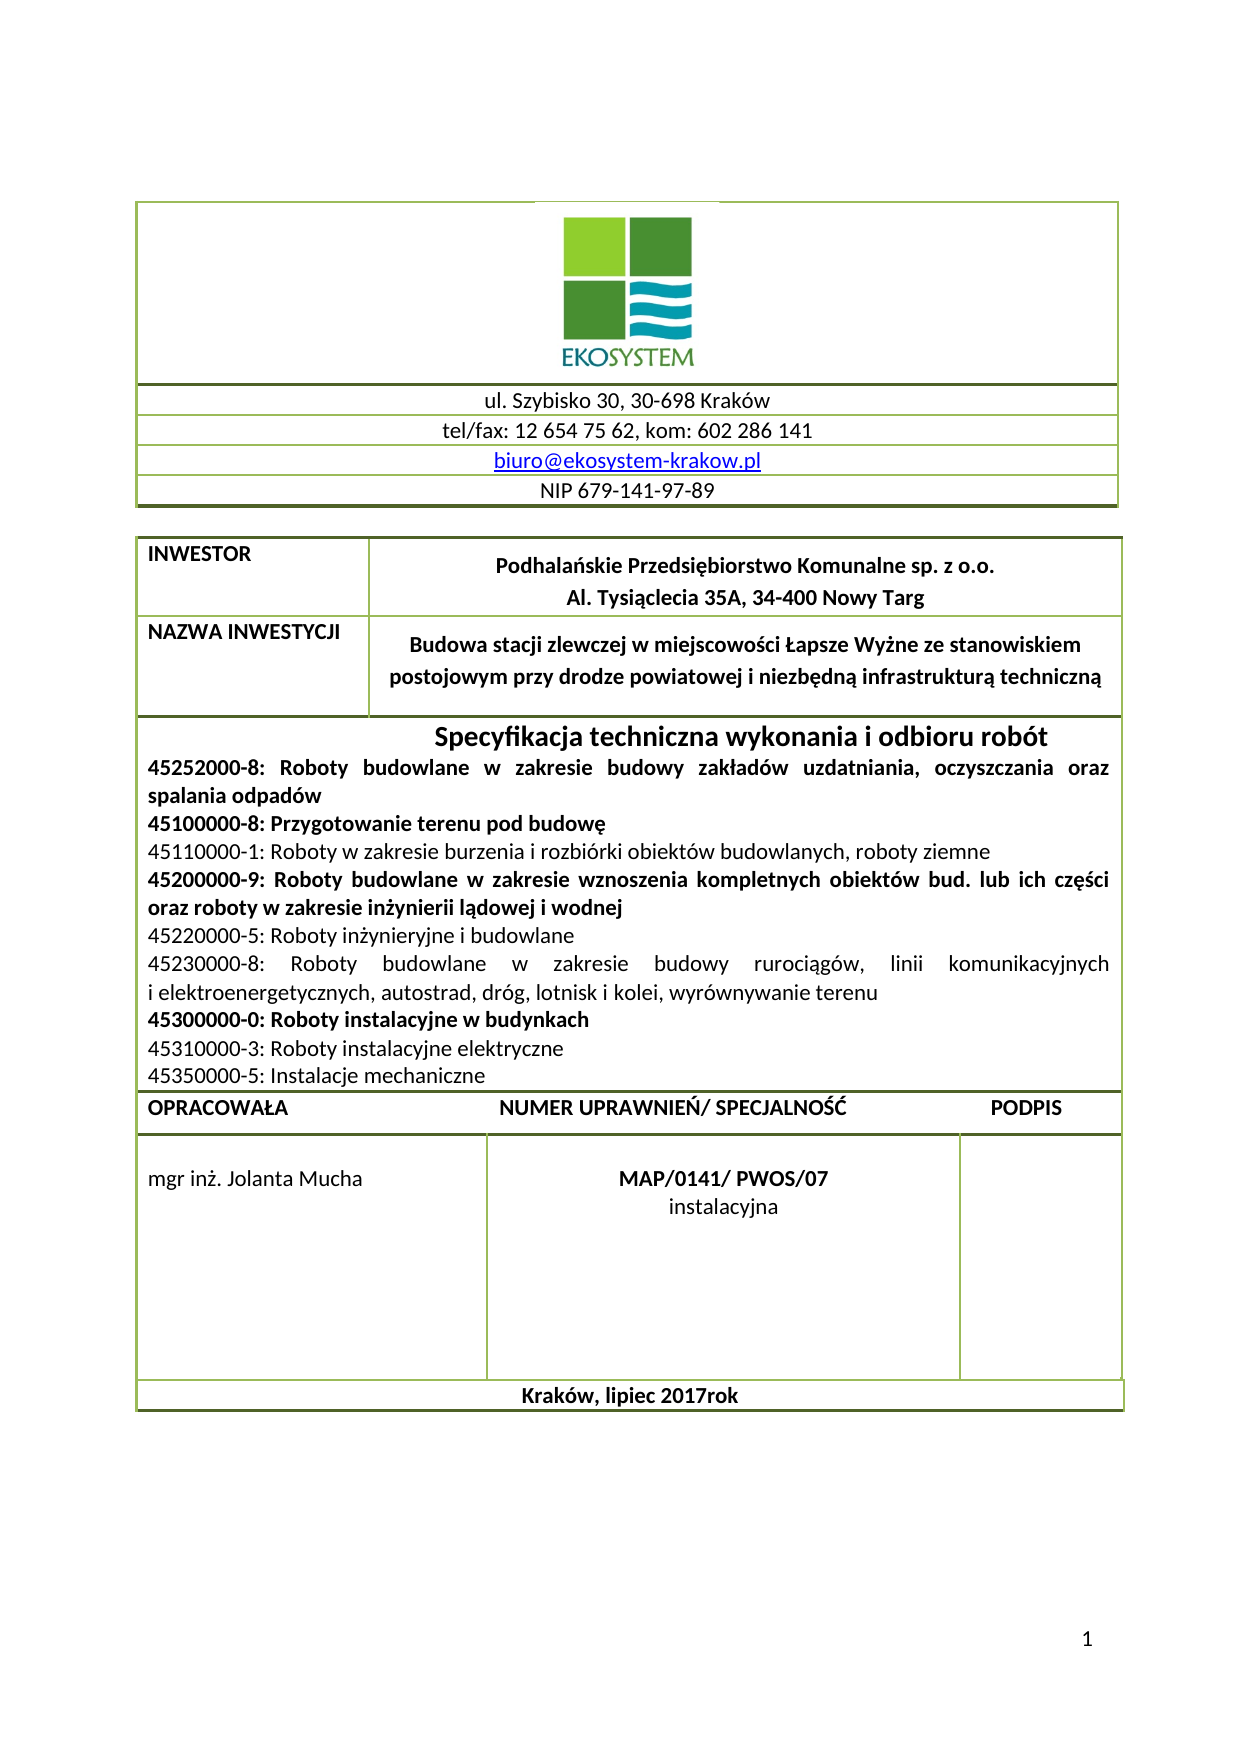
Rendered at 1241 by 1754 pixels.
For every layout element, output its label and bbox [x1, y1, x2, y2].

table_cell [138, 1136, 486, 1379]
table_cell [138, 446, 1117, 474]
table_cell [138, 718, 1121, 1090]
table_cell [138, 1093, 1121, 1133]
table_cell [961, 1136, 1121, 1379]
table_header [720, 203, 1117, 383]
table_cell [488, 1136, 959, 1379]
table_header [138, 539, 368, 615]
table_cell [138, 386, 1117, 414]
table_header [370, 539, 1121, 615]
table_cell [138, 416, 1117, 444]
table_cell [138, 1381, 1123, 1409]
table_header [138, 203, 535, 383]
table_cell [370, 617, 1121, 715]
picture [535, 202, 720, 383]
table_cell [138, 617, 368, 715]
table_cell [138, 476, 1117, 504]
